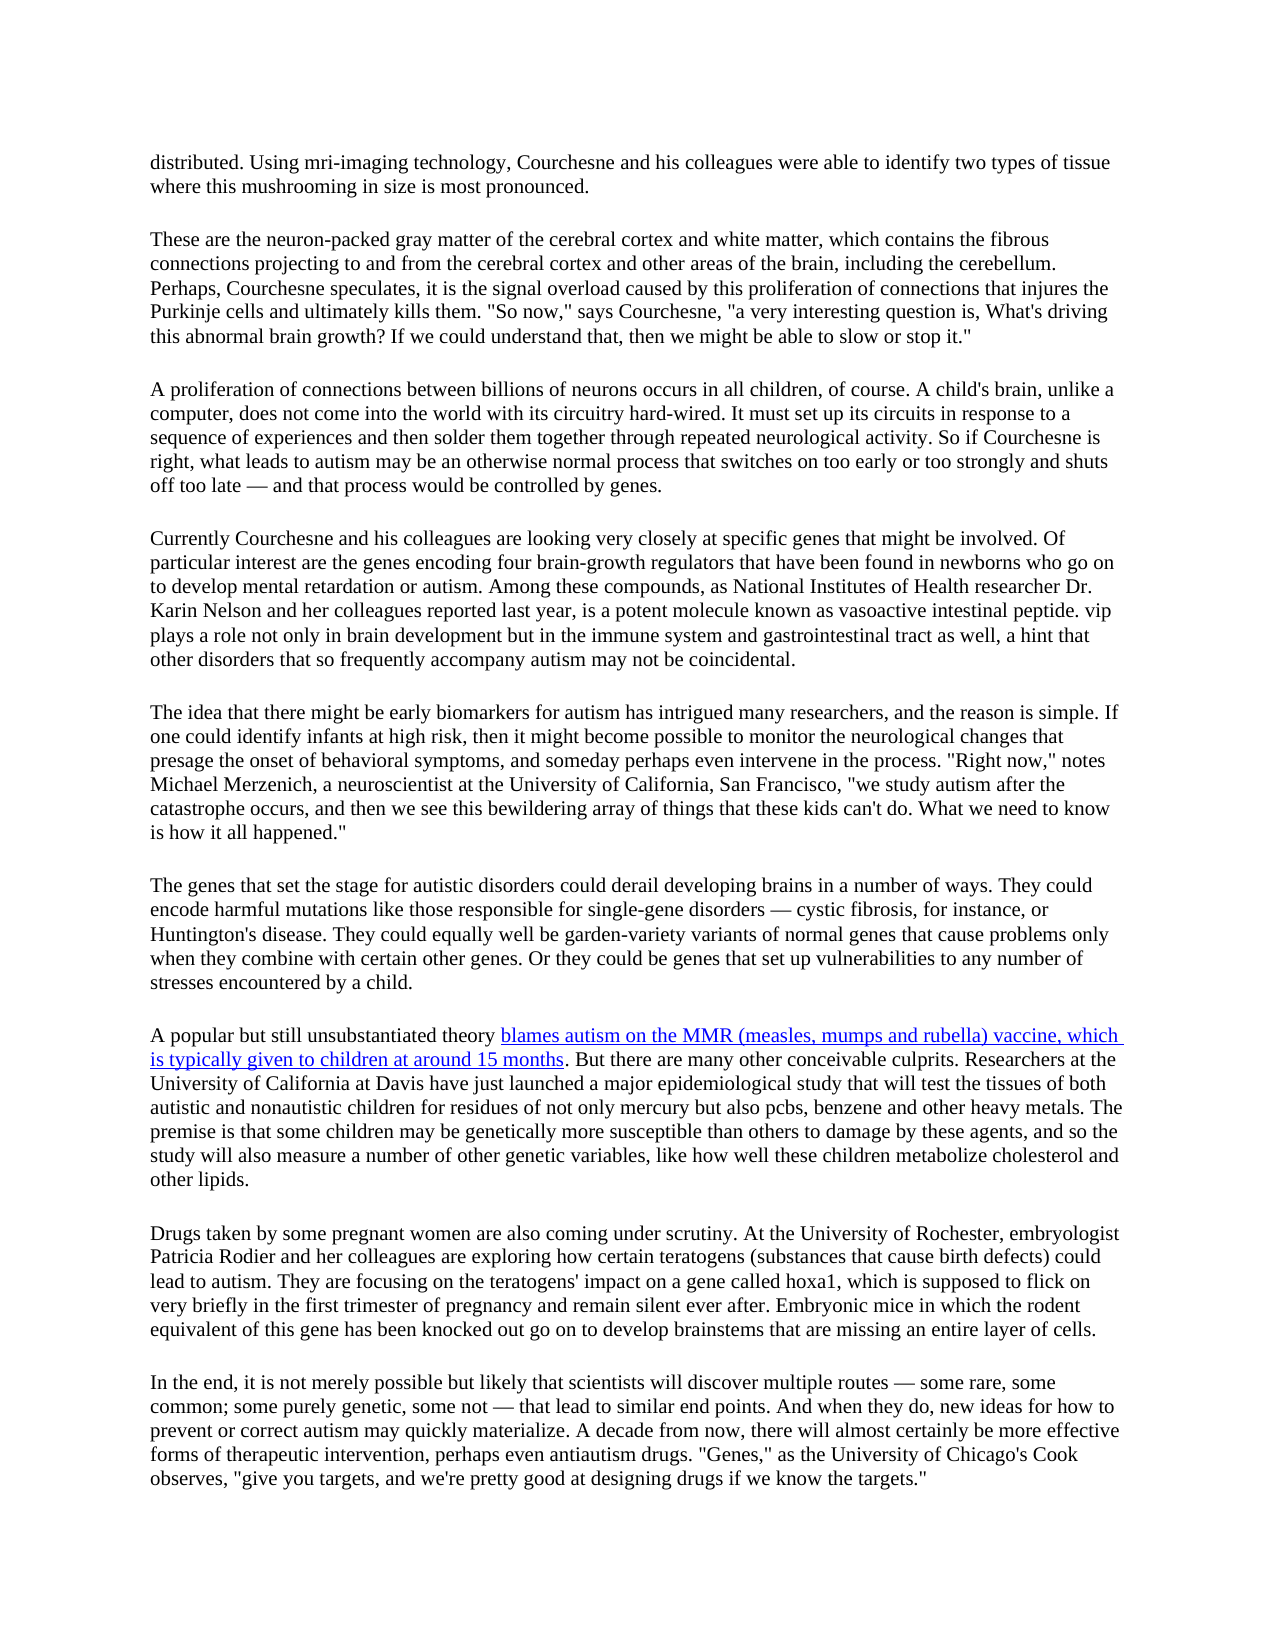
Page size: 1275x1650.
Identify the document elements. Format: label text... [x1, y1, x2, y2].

text A proliferation of connections between billions of neurons occurs in all children, of course. A child's brain, unlike a computer, does not come into the world with its circuitry hard-wired. It must set up its circuits in response to a sequence of experiences and then solder them together through repeated neurological activity. So if Courchesne is right, what leads to autism may be an otherwise normal process that switches on too early or too strongly and shuts off too late — and that process would be controlled by genes. [150, 377, 1125, 497]
text In the end, it is not merely possible but likely that scientists will discover multiple routes — some rare, some common; some purely genetic, some not — that lead to similar end points. And when they do, new ideas for how to prevent or correct autism may quickly materialize. A decade from now, there will almost certainly be more effective forms of therapeutic intervention, perhaps even antiautism drugs. "Genes," as the University of Chicago's Cook observes, "give you targets, and we're pretty good at designing drugs if we know the targets." [150, 1370, 1125, 1490]
text The genes that set the stage for autistic disorders could derail developing brains in a number of ways. They could encode harmful mutations like those responsible for single-gene disorders — cystic fibrosis, for instance, or Huntington's disease. They could equally well be garden-variety variants of normal genes that cause problems only when they combine with certain other genes. Or they could be genes that set up vulnerabilities to any number of stresses encountered by a child. [150, 873, 1125, 994]
text These are the neuron-packed gray matter of the cerebral cortex and white matter, which contains the fibrous connections projecting to and from the cerebral cortex and other areas of the brain, including the cerebellum. Perhaps, Courchesne speculates, it is the signal overload caused by this proliferation of connections that injures the Purkinje cells and ultimately kills them. "So now," says Courchesne, "a very interesting question is, What's driving this abnormal brain growth? If we could understand that, then we might be able to slow or stop it." [150, 227, 1125, 348]
text A popular but still unsubstantiated theory blames autism on the MMR (measles, mumps and rubella) vaccine, which is typically given to children at around 15 months. But there are many other conceivable culprits. Researchers at the University of California at Davis have just launched a major epidemiological study that will test the tissues of both autistic and nonautistic children for residues of not only mercury but also pcbs, benzene and other heavy metals. The premise is that some children may be genetically more susceptible than others to damage by these agents, and so the study will also measure a number of other genetic variables, like how well these children metabolize cholesterol and other lipids. [150, 1023, 1125, 1191]
text Currently Courchesne and his colleagues are looking very closely at specific genes that might be involved. Of particular interest are the genes encoding four brain-growth regulators that have been found in newborns who go on to develop mental retardation or autism. Among these compounds, as National Institutes of Health researcher Dr. Karin Nelson and her colleagues reported last year, is a potent molecule known as vasoactive intestinal peptide. vip plays a role not only in brain development but in the immune system and gastrointestinal tract as well, a hint that other disorders that so frequently accompany autism may not be coincidental. [150, 526, 1125, 671]
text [150, 150, 1125, 198]
text The idea that there might be early biomarkers for autism has intrigued many researchers, and the reason is simple. If one could identify infants at high risk, then it might become possible to monitor the neurological changes that presage the onset of behavioral symptoms, and someday perhaps even intervene in the process. "Right now," notes Michael Merzenich, a neuroscientist at the University of California, San Francisco, "we study autism after the catastrophe occurs, and then we see this bewildering array of things that these kids can't do. What we need to know is how it all happened." [150, 700, 1125, 844]
text Drugs taken by some pregnant women are also coming under scrutiny. At the University of Rochester, embryologist Patricia Rodier and her colleagues are exploring how certain teratogens (substances that cause birth defects) could lead to autism. They are focusing on the teratogens' impact on a gene called hoxa1, which is supposed to flick on very briefly in the first trimester of pregnancy and remain silent ever after. Embryonic mice in which the rodent equivalent of this gene has been knocked out go on to develop brainstems that are missing an entire layer of cells. [150, 1220, 1125, 1341]
